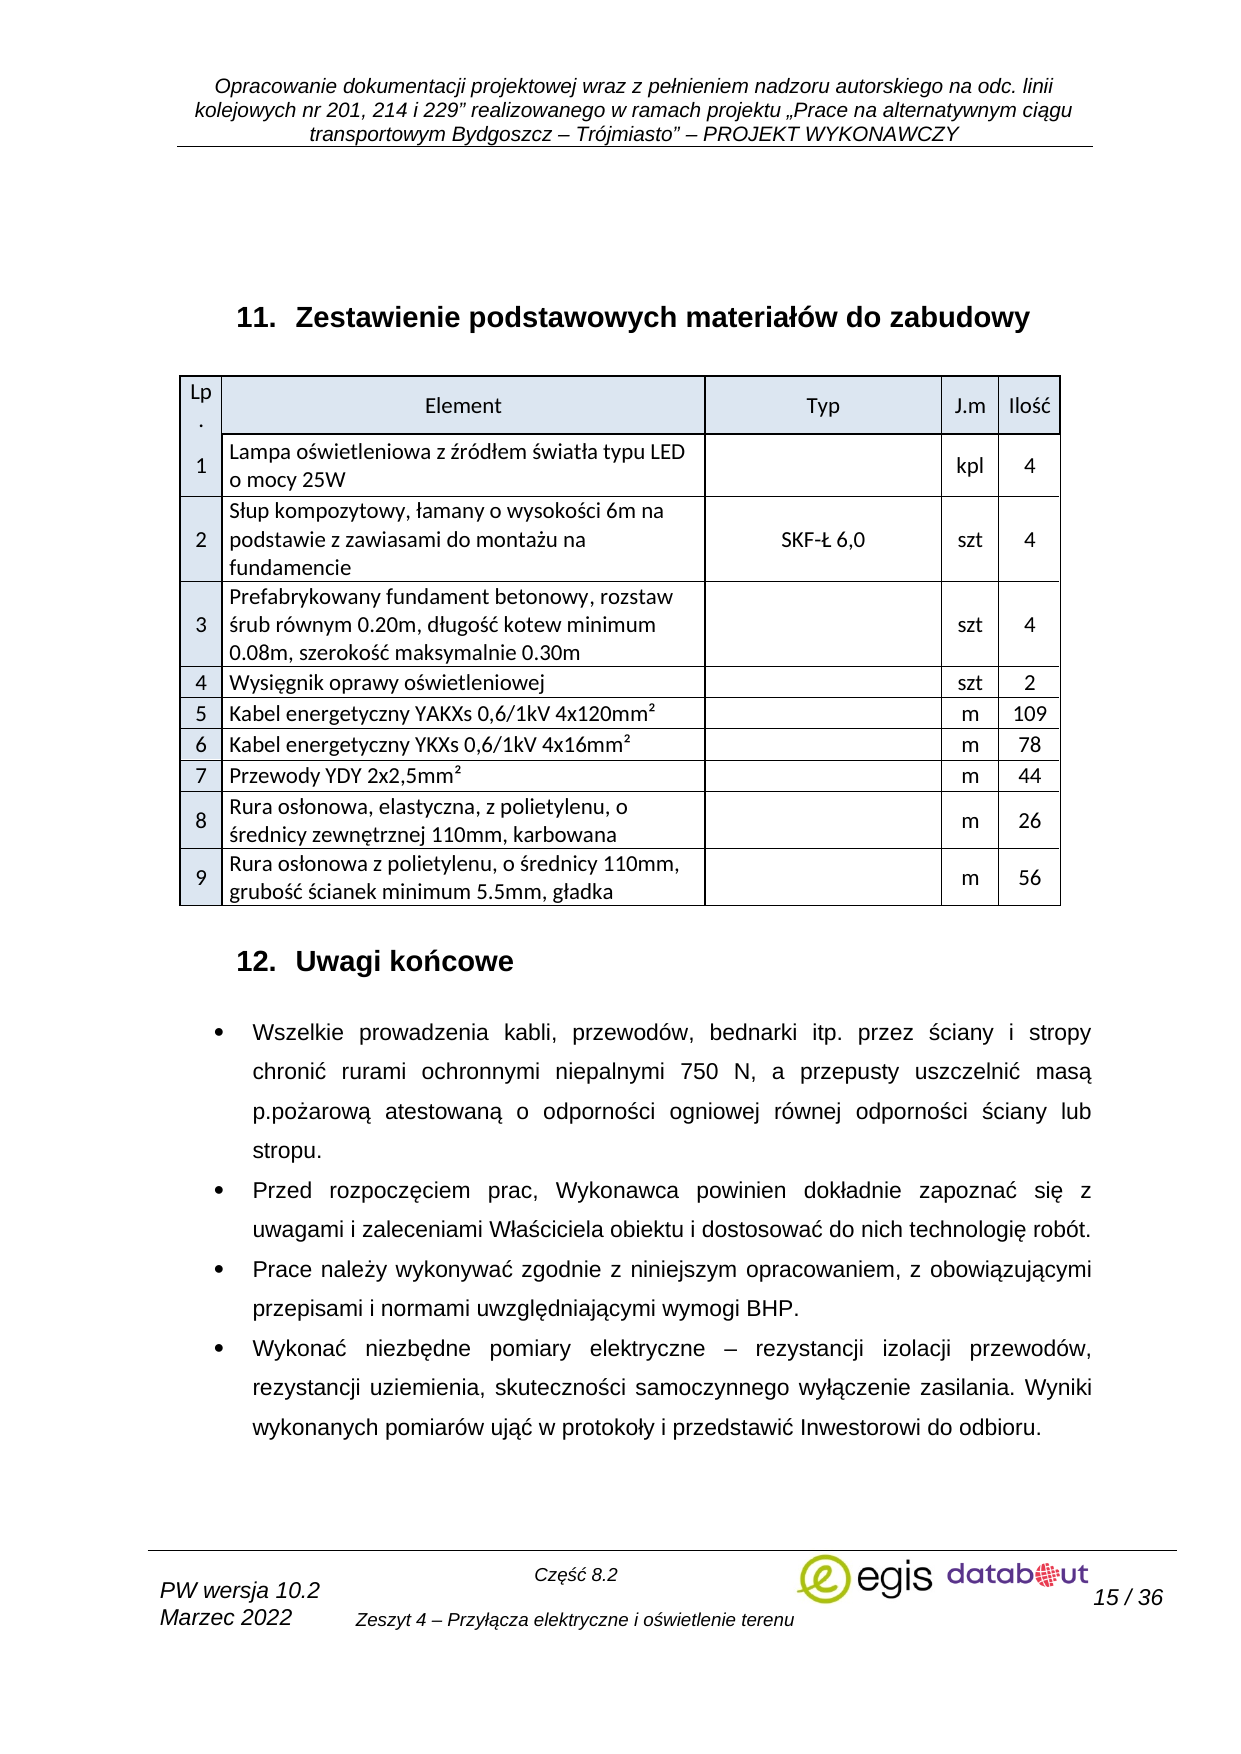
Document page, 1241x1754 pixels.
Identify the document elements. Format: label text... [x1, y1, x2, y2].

table_cell 5 [181, 698, 221, 728]
table_cell 4 [999, 581, 1060, 666]
table_cell [706, 582, 941, 666]
table_header Ilość [999, 377, 1059, 433]
table_cell szt [942, 667, 998, 697]
table_cell szt [942, 582, 998, 666]
table_cell Prefabrykowany fundament betonowy, rozstaw śrub równym 0.20m, długość kotew minimum 0.08m, szerokość maksymalnie 0.30m [223, 582, 704, 666]
table_cell [706, 849, 941, 905]
table_cell m [942, 761, 998, 791]
table_header Typ [706, 377, 941, 433]
table_cell Rura osłonowa, elastyczna, z polietylenu, o średnicy zewnętrznej 110mm, karbowana [223, 792, 704, 848]
table_cell 4 [999, 496, 1060, 581]
table_cell 44 [999, 760, 1060, 791]
list Wykonać niezbędne pomiary elektryczne – rezystancji izolacji przewodów, rezystancji uziemienia, skuteczności samoczynnego wyłączenie zasilania. Wyniki wykonanych pomiarów ująć w protokoły i przedstawić Inwestorowi do odbioru. [215, 1335, 1092, 1440]
table_cell Wysięgnik oprawy oświetleniowej [223, 667, 704, 697]
table_cell [706, 761, 941, 791]
list Przed rozpoczęciem prac, Wykonawca powinien dokładnie zapoznać się z uwagami i zaleceniami Właściciela obiektu i dostosować do nich technologię robót. [215, 1177, 1092, 1243]
table_cell 4 [181, 667, 221, 697]
table_cell [706, 698, 941, 728]
table_cell [706, 792, 941, 848]
table_header J.m [942, 377, 998, 433]
table_cell SKF-Ł 6,0 [706, 497, 941, 581]
table_cell Kabel energetyczny YAKXs 0,6/1kV 4x120mm² [223, 698, 704, 728]
table_cell 8 [181, 792, 221, 848]
table_cell szt [942, 497, 998, 581]
table_cell 56 [999, 848, 1060, 905]
table_cell Rura osłonowa z polietylenu, o średnicy 110mm, grubość ścianek minimum 5.5mm, gładka [223, 849, 704, 905]
table_cell Słup kompozytowy, łamany o wysokości 6m na podstawie z zawiasami do montażu na fundamencie [223, 497, 704, 581]
list Prace należy wykonywać zgodnie z niniejszym opracowaniem, z obowiązującymi przepisami i normami uwzględniającymi wymogi BHP. [215, 1256, 1092, 1322]
table_cell [706, 729, 941, 759]
table_cell 4 [999, 435, 1060, 496]
table_header Lp. [181, 377, 221, 433]
table_cell Lampa oświetleniowa z źródłem światła typu LED o mocy 25W [223, 435, 704, 496]
table_cell 2 [181, 497, 221, 581]
table_cell 3 [181, 582, 221, 666]
table_cell [706, 435, 941, 496]
picture [787, 1551, 1102, 1610]
table_cell m [942, 729, 998, 759]
table_cell 109 [999, 697, 1060, 728]
table_cell m [942, 698, 998, 728]
table_cell 9 [181, 849, 221, 905]
table_cell 7 [181, 761, 221, 791]
subtitle Uwagi końcowe [236, 943, 1092, 977]
table_header Element [222, 377, 704, 433]
table_cell Przewody YDY 2x2,5mm² [223, 761, 704, 791]
table_cell m [942, 792, 998, 848]
table_cell m [942, 849, 998, 905]
table_cell 2 [999, 666, 1060, 697]
table_cell [706, 667, 941, 697]
table_cell Kabel energetyczny YKXs 0,6/1kV 4x16mm² [223, 729, 704, 759]
table_cell 1 [181, 433, 221, 496]
table_cell kpl [942, 435, 998, 496]
table_cell 78 [999, 728, 1060, 759]
list Wszelkie prowadzenia kabli, przewodów, bednarki itp. przez ściany i stropy chronić rurami ochronnymi niepalnymi 750 N, a przepusty uszczelnić masą p.pożarową atestowaną o odporności ogniowej równej odporności ściany lub stropu. [215, 1019, 1092, 1164]
table_cell 26 [999, 791, 1060, 848]
subtitle Zestawienie podstawowych materiałów do zabudowy [236, 300, 1092, 333]
table_cell 6 [181, 729, 221, 759]
